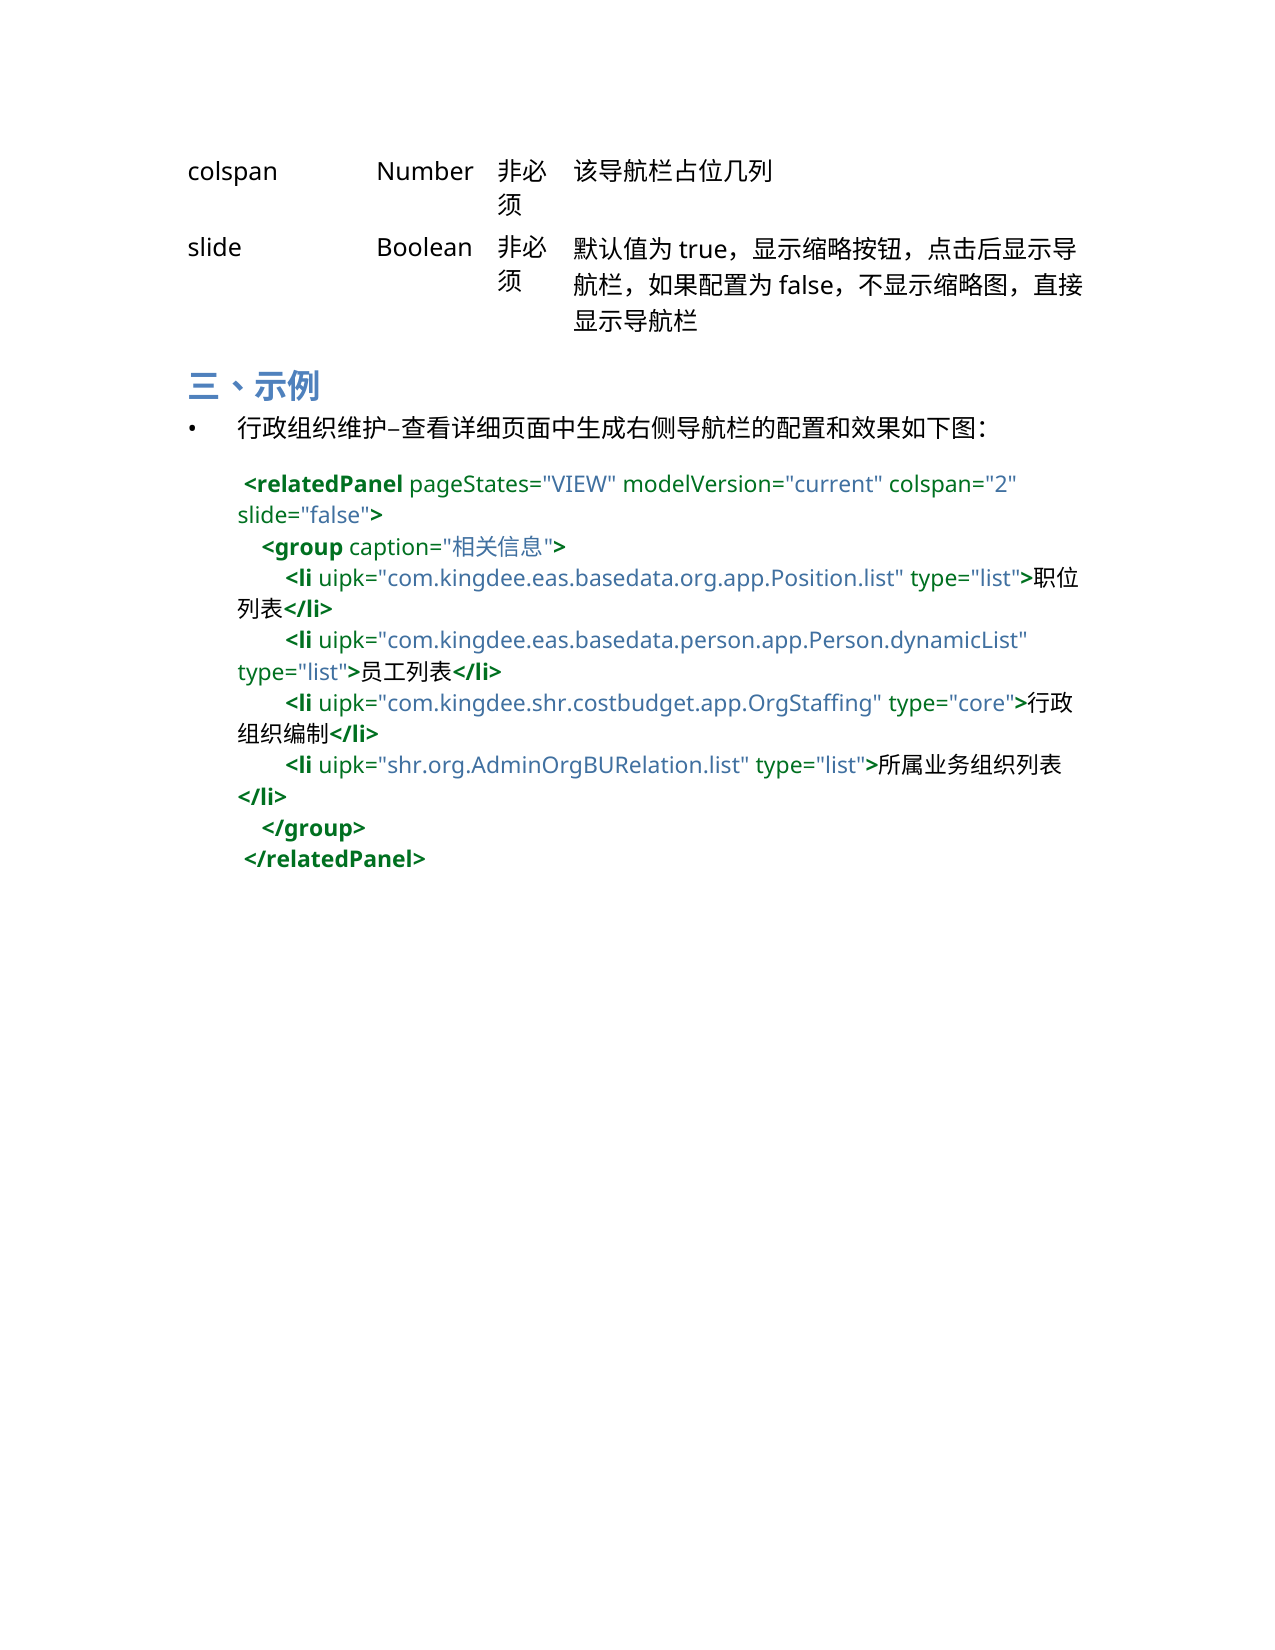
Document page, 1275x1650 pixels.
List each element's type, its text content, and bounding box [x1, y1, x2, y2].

table_cell Boolean [365, 226, 486, 342]
table_cell 该导航栏占位几列 [562, 150, 1099, 226]
table_cell 默认值为true，显示缩略按钮，点击后显示导航栏，如果配置为false，不显示缩略图，直接显示导航栏 [562, 226, 1099, 342]
table_cell Number [365, 150, 486, 226]
list <relatedPanel pageStates="VIEW" modelVersion="current" colspan="2" slide="false"> <group caption="相关信息"> <li uipk="com.kingdee.eas.basedata.org.app.Position.list" type="list">职位列表</li> <li uipk="com.kingdee.eas.basedata.person.app.Person.dynamicList" type="list">员工列表</li> <li uipk="com.kingdee.shr.costbudget.app.OrgStaffing" type="core">行政组织编制</li> <li uipk="shr.org.AdminOrgBURelation.list" type="list">所属业务组织列表</li> </group> </relatedPanel> [187, 465, 1087, 874]
table_cell colspan [176, 150, 365, 226]
table_cell 非必须 [486, 150, 562, 226]
table_cell 非必须 [486, 226, 562, 342]
table_cell slide [176, 226, 365, 342]
list 行政组织维护–查看详细页面中生成右侧导航栏的配置和效果如下图： [187, 408, 1087, 444]
subtitle 三、示例 [187, 363, 1087, 408]
